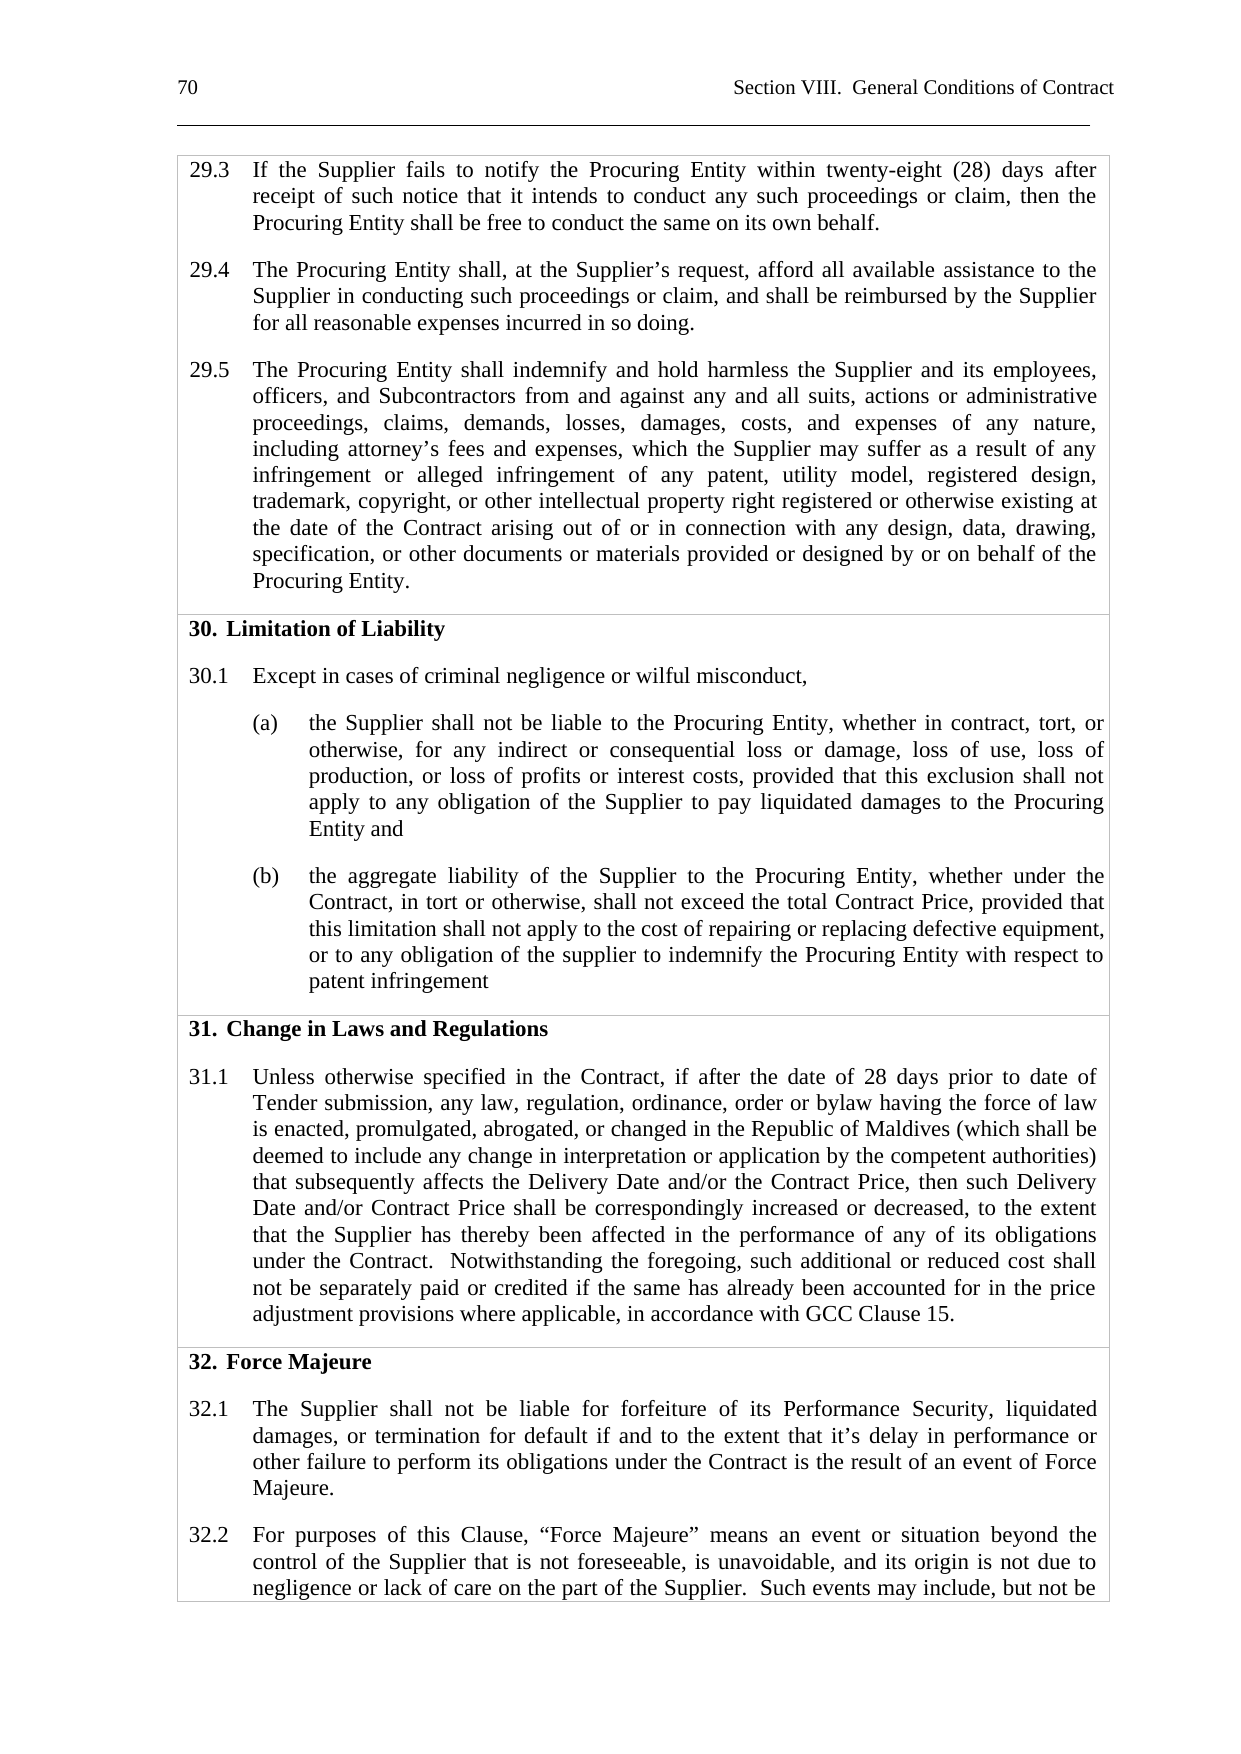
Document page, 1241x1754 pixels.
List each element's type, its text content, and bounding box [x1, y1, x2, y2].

table_cell Change in Laws and Regulations 31.1 Unless otherwise specified in the Contract, if after the date of 28 days prior to date of Tender submission, any law, regulation, ordinance, order or bylaw having the force of law is enacted, promulgated, abrogated, or changed in the Republic of Maldives (which shall be deemed to include any change in interpretation or application by the competent authorities) that subsequently affects the Delivery Date and/or the Contract Price, then such Delivery Date and/or Contract Price shall be correspondingly increased or decreased, to the extent that the Supplier has thereby been affected in the performance of any of its obligations under the Contract. Notwithstanding the foregoing, such additional or reduced cost shall not be separately paid or credited if the same has already been accounted for in the price adjustment provisions where applicable, in accordance with GCC Clause 15. [178, 1016, 1109, 1347]
table_cell Limitation of Liability 30.1 Except in cases of criminal negligence or wilful misconduct, (a) the Supplier shall not be liable to the Procuring Entity, whether in contract, tort, or otherwise, for any indirect or consequential loss or damage, loss of use, loss of production, or loss of profits or interest costs, provided that this exclusion shall not apply to any obligation of the Supplier to pay liquidated damages to the Procuring Entity and (b) the aggregate liability of the Supplier to the Procuring Entity, whether under the Contract, in tort or otherwise, shall not exceed the total Contract Price, provided that this limitation shall not apply to the cost of repairing or replacing defective equipment, or to any obligation of the supplier to indemnify the Procuring Entity with respect to patent infringement [178, 615, 1109, 1014]
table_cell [178, 156, 1109, 614]
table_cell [178, 1348, 1109, 1601]
